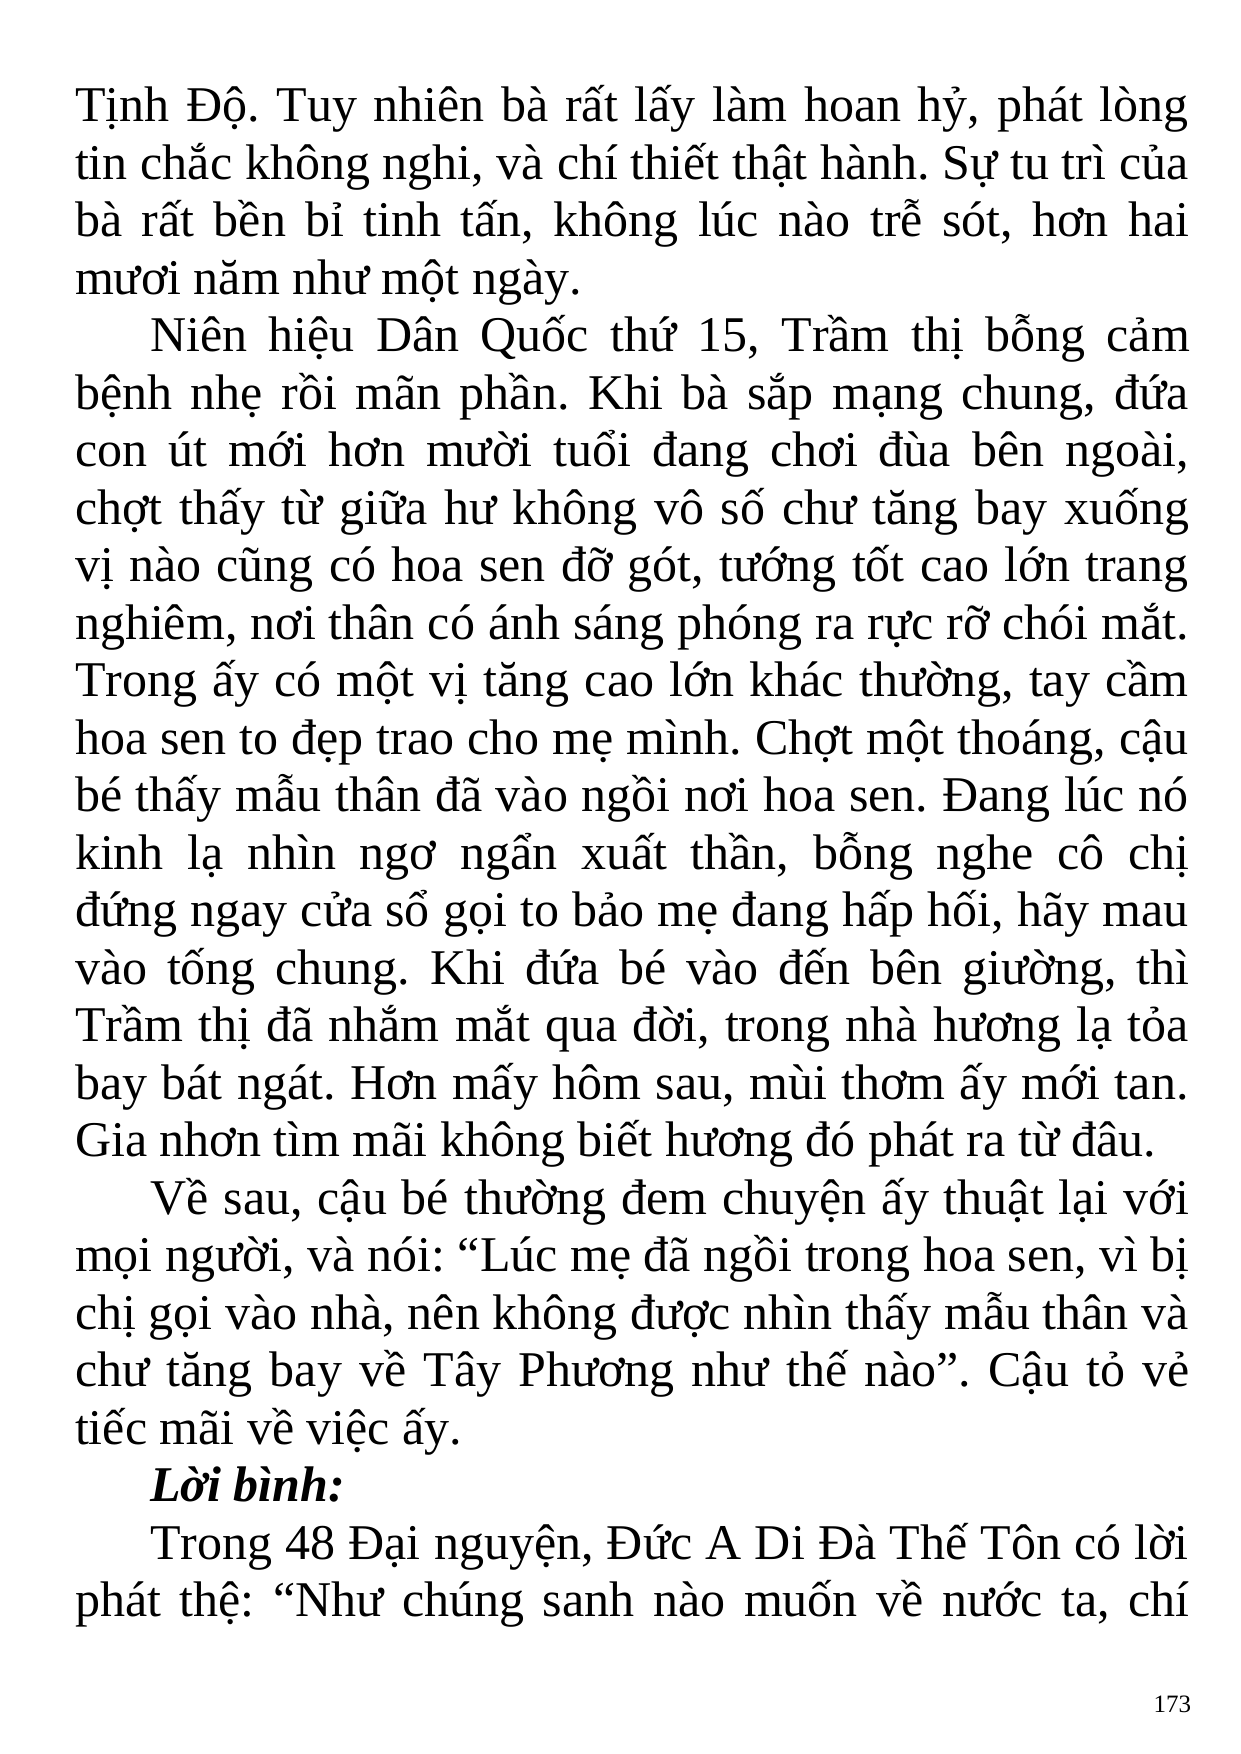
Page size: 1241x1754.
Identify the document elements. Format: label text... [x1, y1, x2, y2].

text Niên hiệu Dân Quốc thứ 15, Trầm thị bỗng cảm bệnh nhẹ rồi mãn phần. Khi bà sắp mạng chung, đứa con út mới hơn mười tuổi đang chơi đùa bên ngoài, chợt thấy từ giữa hư không vô số chư tăng bay xuống vị nào cũng có hoa sen đỡ gót, tướng tốt cao lớn trang nghiêm, nơi thân có ánh sáng phóng ra rực rỡ chói mắt. Trong ấy có một vị tăng cao lớn khác thường, tay cầm hoa sen to đẹp trao cho mẹ mình. Chợt một thoáng, cậu bé thấy mẫu thân đã vào ngồi nơi hoa sen. Đang lúc nó kinh lạ nhìn ngơ ngẩn xuất thần, bỗng nghe cô chị đứng ngay cửa sổ gọi to bảo mẹ đang hấp hối, hãy mau vào tống chung. Khi đứa bé vào đến bên giường, thì Trầm thị đã nhắm mắt qua đời, trong nhà hương lạ tỏa bay bát ngát. Hơn mấy hôm sau, mùi thơm ấy mới tan. Gia nhơn tìm mãi không biết hương đó phát ra từ đâu. [75, 305, 1191, 1167]
text Lời bình: [75, 1455, 1191, 1512]
text Về sau, cậu bé thường đem chuyện ấy thuật lại với mọi người, và nói: “Lúc mẹ đã ngồi trong hoa sen, vì bị chị gọi vào nhà, nên không được nhìn thấy mẫu thân và chư tăng bay về Tây Phương như thế nào”. Cậu tỏ vẻ tiếc mãi về việc ấy. [75, 1167, 1191, 1455]
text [75, 75, 1191, 305]
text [75, 1512, 1191, 1627]
